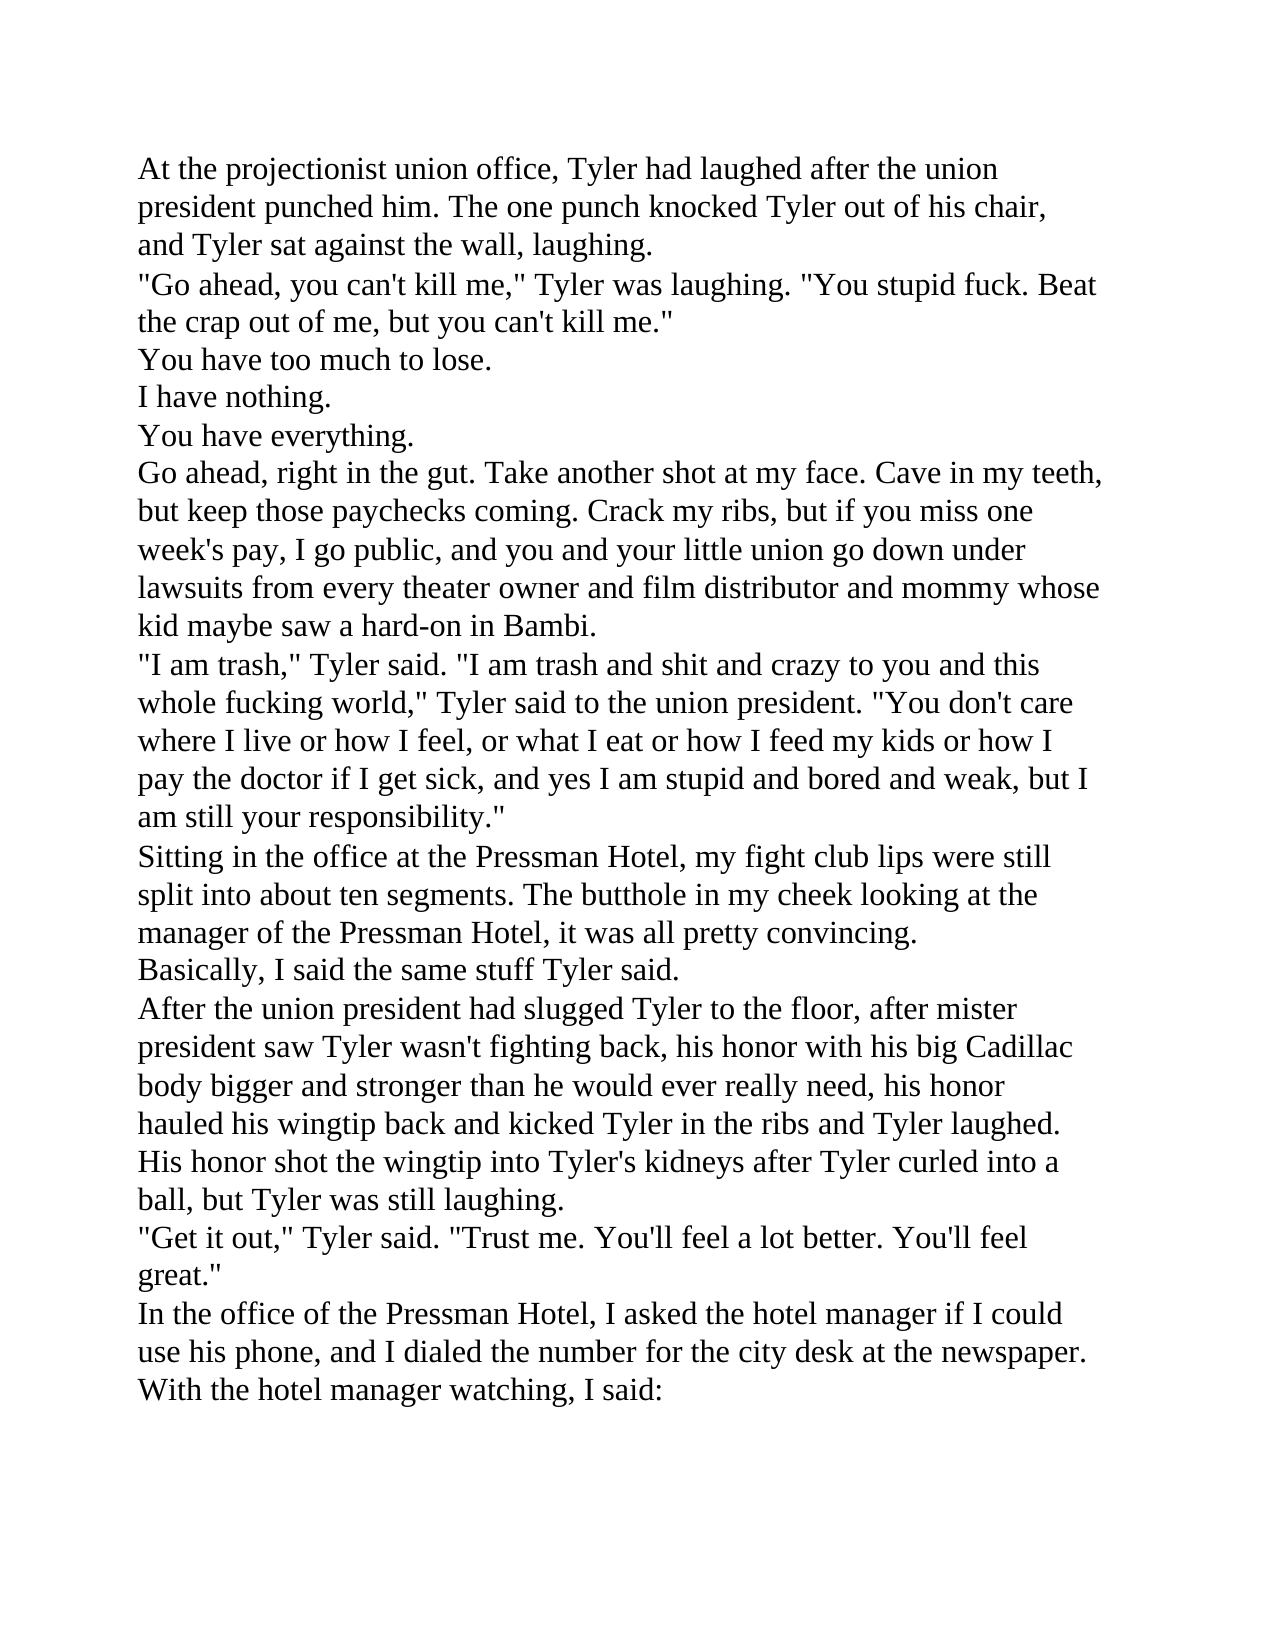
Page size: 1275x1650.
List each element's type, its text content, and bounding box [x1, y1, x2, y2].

text "Get it out," Tyler said. "Trust me. You'll feel a lot better. You'll feel great." [137, 1218, 1095, 1293]
text At the projectionist union office, Tyler had laughed after the union president punched him. The one punch knocked Tyler out of his chair, and Tyler sat against the wall, laughing. [137, 149, 1095, 263]
text "I am trash," Tyler said. "I am trash and shit and crazy to you and this whole fucking world," Tyler said to the union president. "You don't care where I live or how I feel, or what I eat or how I feed my kids or how I pay the doctor if I get sick, and yes I am stupid and bored and weak, but I am still your responsibility." [137, 645, 1095, 835]
text In the office of the Pressman Hotel, I asked the hotel manager if I could use his phone, and I dialed the number for the city desk at the newspaper. With the hotel manager watching, I said: [137, 1294, 1095, 1408]
text Sitting in the office at the Pressman Hotel, my fight club lips were still split into about ten segments. The butthole in my cheek looking at the manager of the Pressman Hotel, it was all pretty convincing. [137, 837, 1095, 950]
text You have too much to lose. I have nothing. [137, 341, 499, 415]
text After the union president had slugged Tyler to the floor, after mister president saw Tyler wasn't fighting back, his honor with his big Cadillac body bigger and stronger than he would ever really need, his honor hauled his wingtip back and kicked Tyler in the ribs and Tyler laughed. His honor shot the wingtip into Tyler's kidneys after Tyler curled into a ball, but Tyler was still laughing. [137, 989, 1095, 1217]
text Go ahead, right in the gut. Take another shot at my face. Cave in my teeth, but keep those paychecks coming. Crack my ribs, but if you miss one week's pay, I go public, and you and your little union go down under lawsuits from every theater owner and film distributor and mommy whose kid maybe saw a hard-on in Bambi. [137, 454, 1119, 643]
text "Go ahead, you can't kill me," Tyler was laughing. "You stupid fuck. Beat the crap out of me, but you can't kill me." [137, 265, 1119, 339]
text You have everything. [137, 416, 1119, 453]
text Basically, I said the same stuff Tyler said. [137, 951, 1119, 988]
